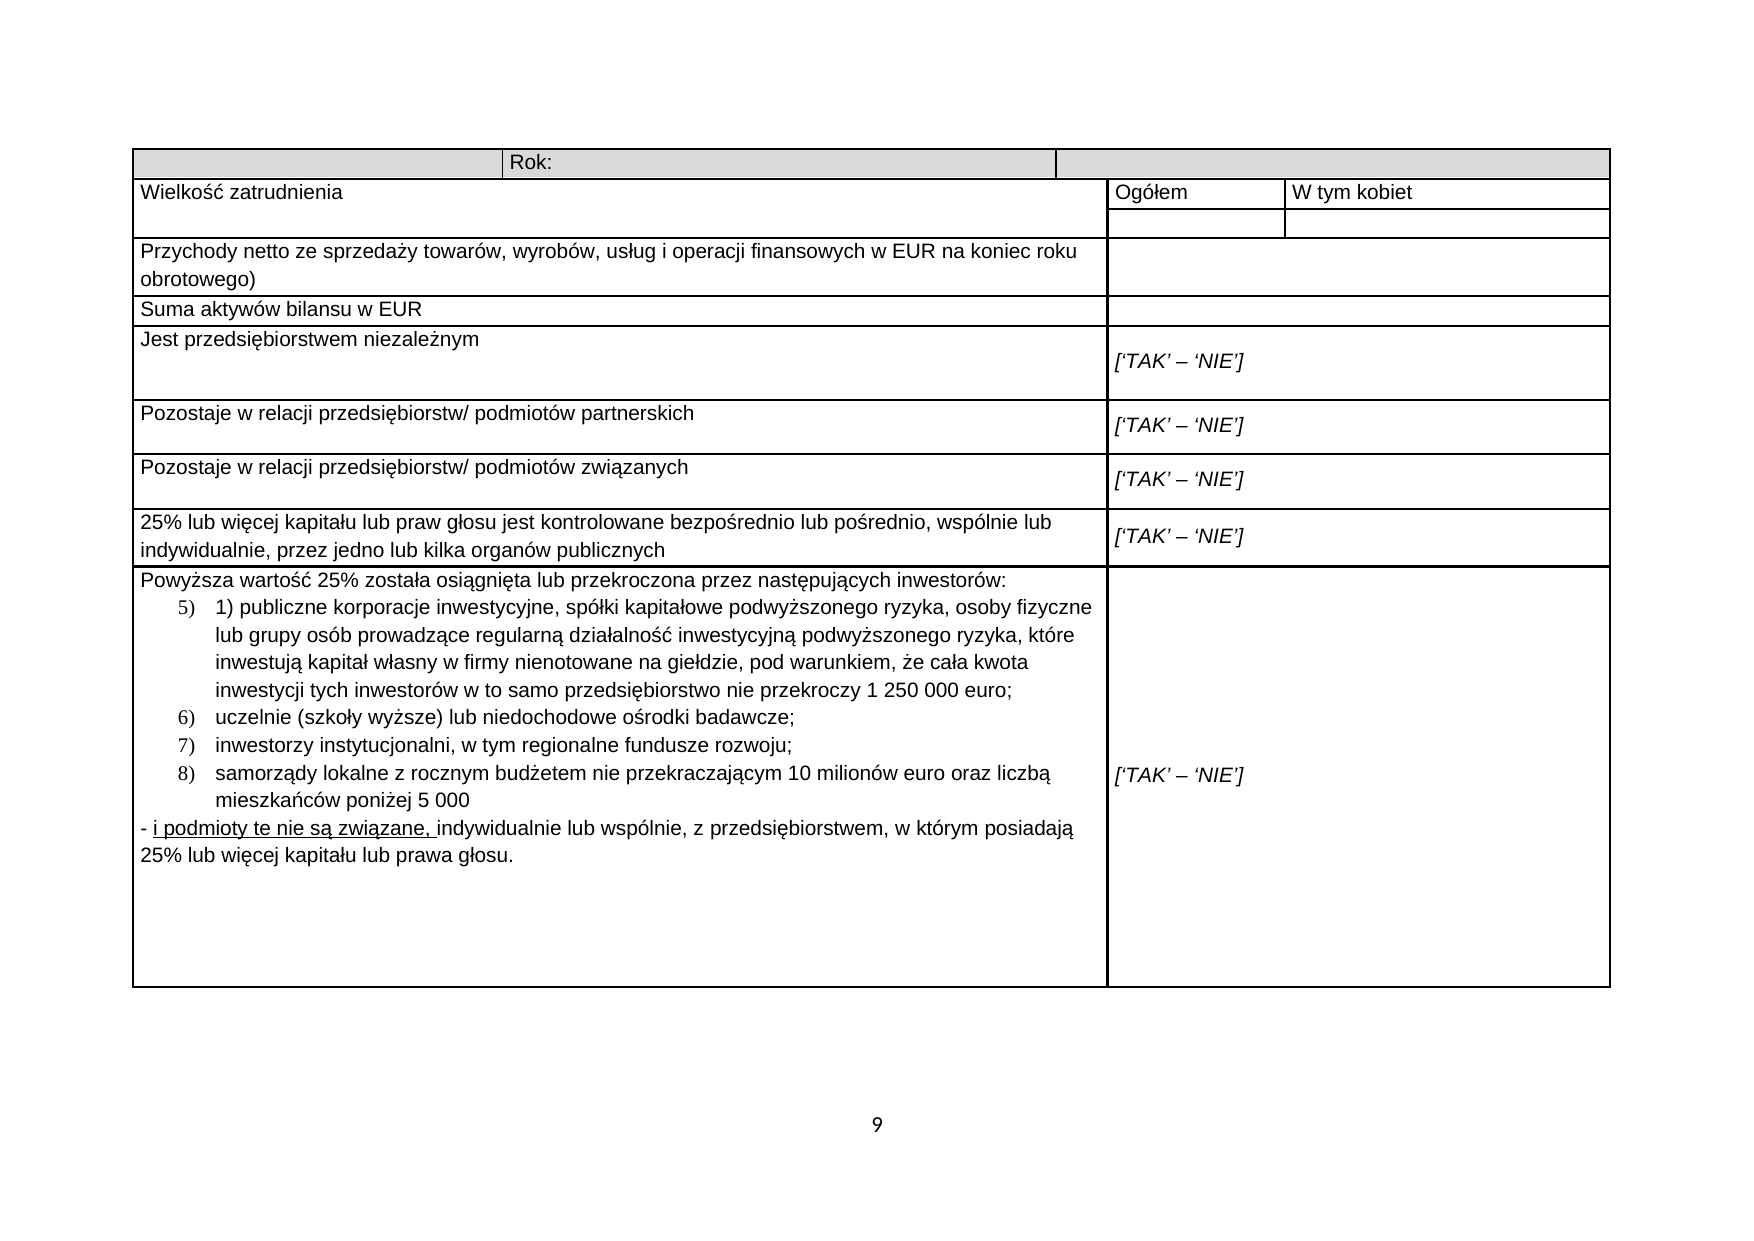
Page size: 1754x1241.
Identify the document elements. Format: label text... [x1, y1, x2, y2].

table_cell Wielkość zatrudnienia [134, 180, 1106, 237]
table_cell [‘TAK’ – ‘NIE’] [1109, 401, 1609, 452]
table_cell 25% lub więcej kapitału lub praw głosu jest kontrolowane bezpośrednio lub pośrednio, wspólnie lub indywidualnie, przez jedno lub kilka organów publicznych [134, 510, 1106, 565]
table_cell [‘TAK’ – ‘NIE’] [1109, 510, 1609, 565]
table_cell Powyższa wartość 25% została osiągnięta lub przekroczona przez następujących inwestorów: 1) publiczne korporacje inwestycyjne, spółki kapitałowe podwyższonego ryzyka, osoby fizyczne lub grupy osób prowadzące regularną działalność inwestycyjną podwyższonego ryzyka, które inwestują kapitał własny w firmy nienotowane na giełdzie, pod warunkiem, że cała kwota inwestycji tych inwestorów w to samo przedsiębiorstwo nie przekroczy 1 250 000 euro; uczelnie (szkoły wyższe) lub niedochodowe ośrodki badawcze; inwestorzy instytucjonalni, w tym regionalne fundusze rozwoju; samorządy lokalne z rocznym budżetem nie przekraczającym 10 milionów euro oraz liczbą mieszkańców poniżej 5 000 - i podmioty te nie są związane, indywidualnie lub wspólnie, z przedsiębiorstwem, w którym posiadają 25% lub więcej kapitału lub prawa głosu. [134, 568, 1106, 986]
table_cell [1286, 210, 1609, 237]
table_cell Ogółem [1109, 180, 1284, 207]
table_cell [‘TAK’ – ‘NIE’] [1109, 568, 1609, 986]
table_cell Jest przedsiębiorstwem niezależnym [134, 327, 1106, 399]
table_cell W tym kobiet [1286, 180, 1609, 207]
table_cell [1109, 210, 1284, 237]
table_cell [1109, 297, 1609, 324]
table_cell Rok: [503, 150, 1055, 177]
table_cell [‘TAK’ – ‘NIE’] [1109, 327, 1609, 399]
table_cell [1057, 150, 1609, 177]
table_cell Pozostaje w relacji przedsiębiorstw/ podmiotów związanych [134, 455, 1106, 508]
table_cell Suma aktywów bilansu w EUR [134, 297, 1106, 324]
table_cell [1109, 239, 1609, 295]
table_cell [134, 150, 502, 177]
table_cell Przychody netto ze sprzedaży towarów, wyrobów, usług i operacji finansowych w EUR na koniec roku obrotowego) [134, 239, 1106, 295]
table_cell Pozostaje w relacji przedsiębiorstw/ podmiotów partnerskich [134, 401, 1106, 452]
table_cell [‘TAK’ – ‘NIE’] [1109, 455, 1609, 508]
